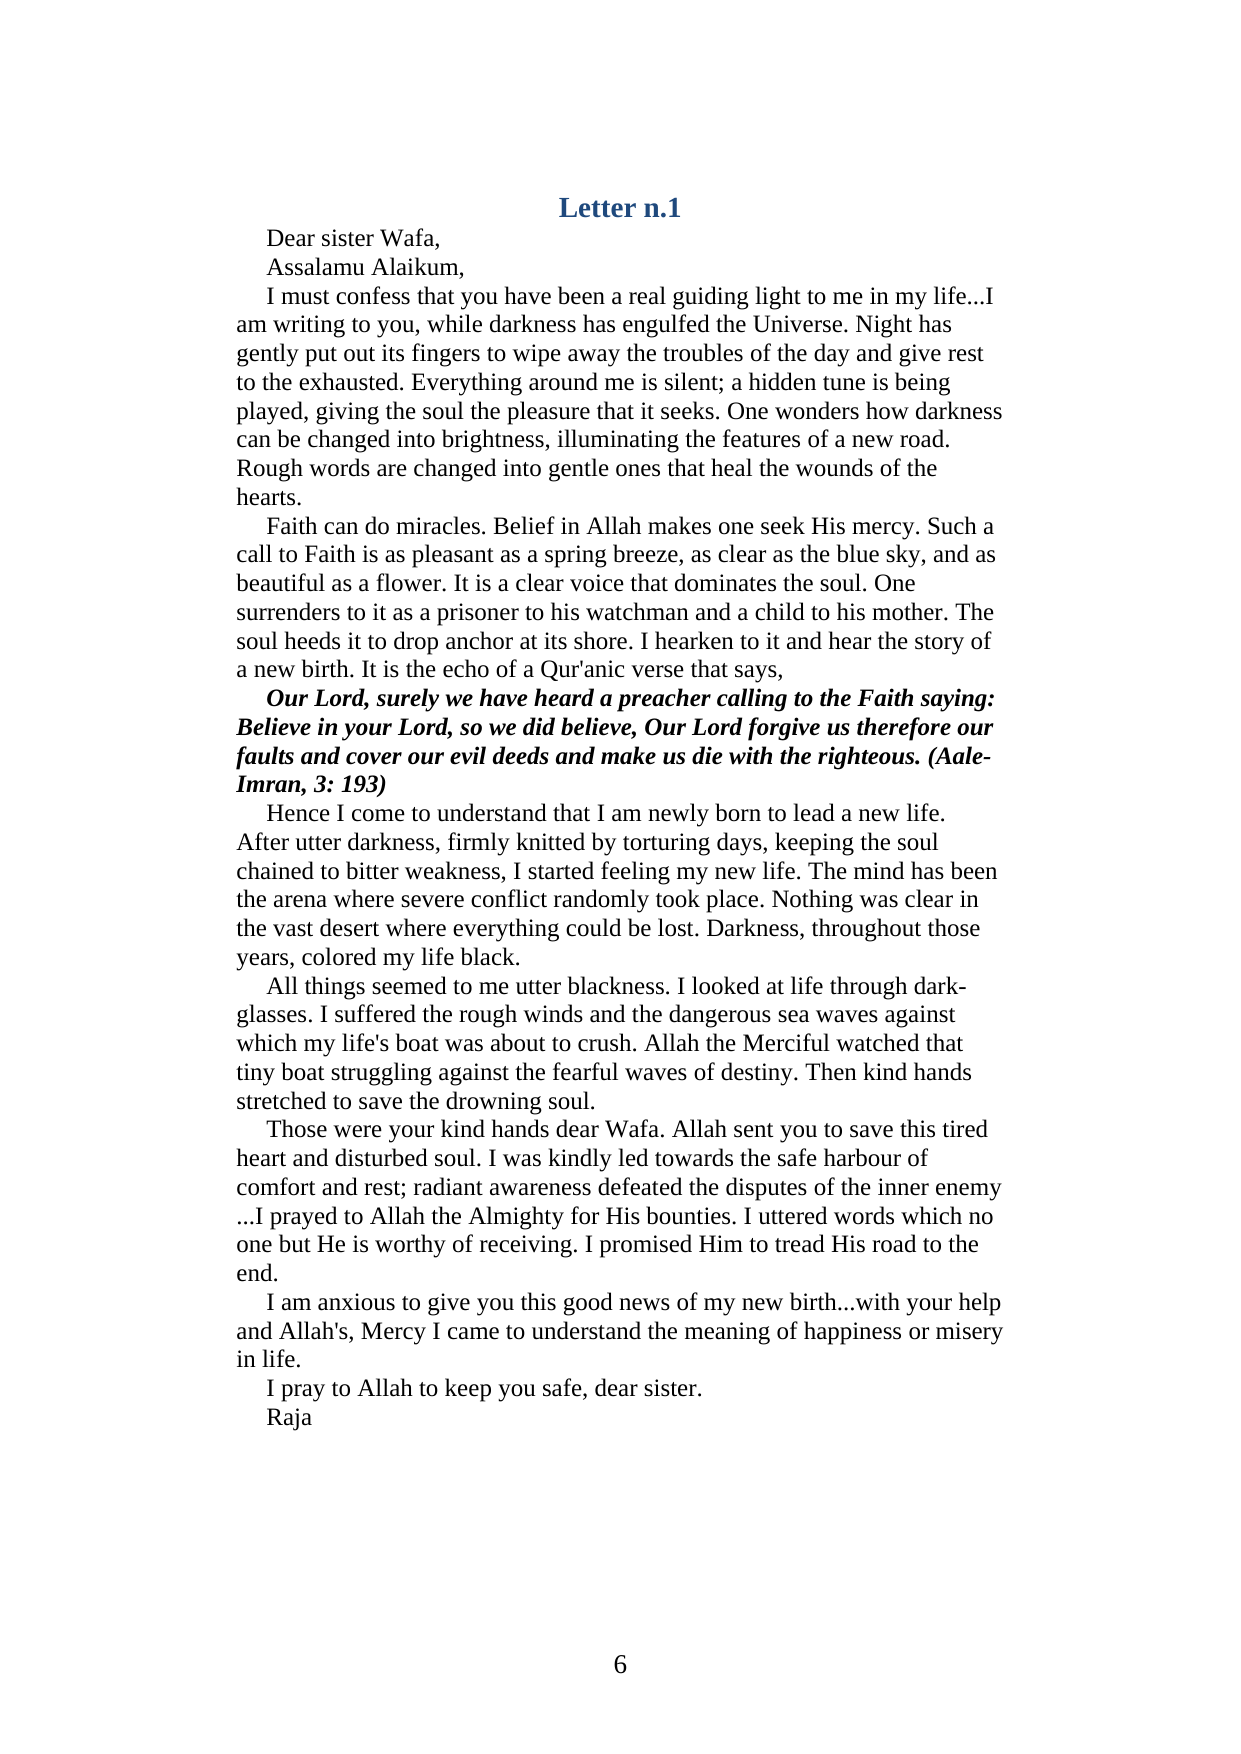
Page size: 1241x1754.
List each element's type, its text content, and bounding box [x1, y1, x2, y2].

text I pray to Allah to keep you safe, dear sister. [236, 1373, 1004, 1402]
text Dear sister Wafa, [236, 223, 1004, 252]
text Those were your kind hands dear Wafa. Allah sent you to save this tired heart and disturbed soul. I was kindly led towards the safe harbour of comfort and rest; radiant awareness defeated the disputes of the inner enemy ...I prayed to Allah the Almighty for His bounties. I uttered words which no one but He is worthy of receiving. I promised Him to tread His road to the end. [236, 1114, 1004, 1287]
text I must confess that you have been a real guiding light to me in my life...I am writing to you, while darkness has engulfed the Universe. Night has gently put out its fingers to wipe away the troubles of the day and give rest to the exhausted. Everything around me is silent; a hidden tune is being played, giving the soul the pleasure that it seeks. One wonders how darkness can be changed into brightness, illuminating the features of a new road. Rough words are changed into gentle ones that heal the wounds of the hearts. [236, 281, 1004, 511]
text Raja [236, 1402, 1004, 1431]
subtitle Letter n.1 [236, 190, 1004, 223]
text Faith can do miracles. Belief in Allah makes one seek His mercy. Such a call to Faith is as pleasant as a spring breeze, as clear as the blue sky, and as beautiful as a flower. It is a clear voice that dominates the soul. One surrenders to it as a prisoner to his watchman and a child to his mother. The soul heeds it to drop anchor at its shore. I hearken to it and hear the story of a new birth. It is the echo of a Qur'anic verse that says, [236, 511, 1004, 683]
text Our Lord, surely we have heard a preacher calling to the Faith saying: Believe in your Lord, so we did believe, Our Lord forgive us therefore our faults and cover our evil deeds and make us die with the righteous. (Aale-Imran, 3: 193) [236, 683, 1004, 798]
text All things seemed to me utter blackness. I looked at life through dark-glasses. I suffered the rough winds and the dangerous sea waves against which my life's boat was about to crush. Allah the Merciful watched that tiny boat struggling against the fearful waves of destiny. Then kind hands stretched to save the drowning soul. [236, 971, 1004, 1114]
text Assalamu Alaikum, [236, 252, 1004, 281]
text I am anxious to give you this good news of my new birth...with your help and Allah's, Mercy I came to understand the meaning of happiness or misery in life. [236, 1287, 1004, 1373]
text Hence I come to understand that I am newly born to lead a new life. After utter darkness, firmly knitted by torturing days, keeping the soul chained to bitter weakness, I started feeling my new life. The mind has been the arena where severe conflict randomly took place. Nothing was clear in the vast desert where everything could be lost. Darkness, throughout those years, colored my life black. [236, 798, 1004, 971]
